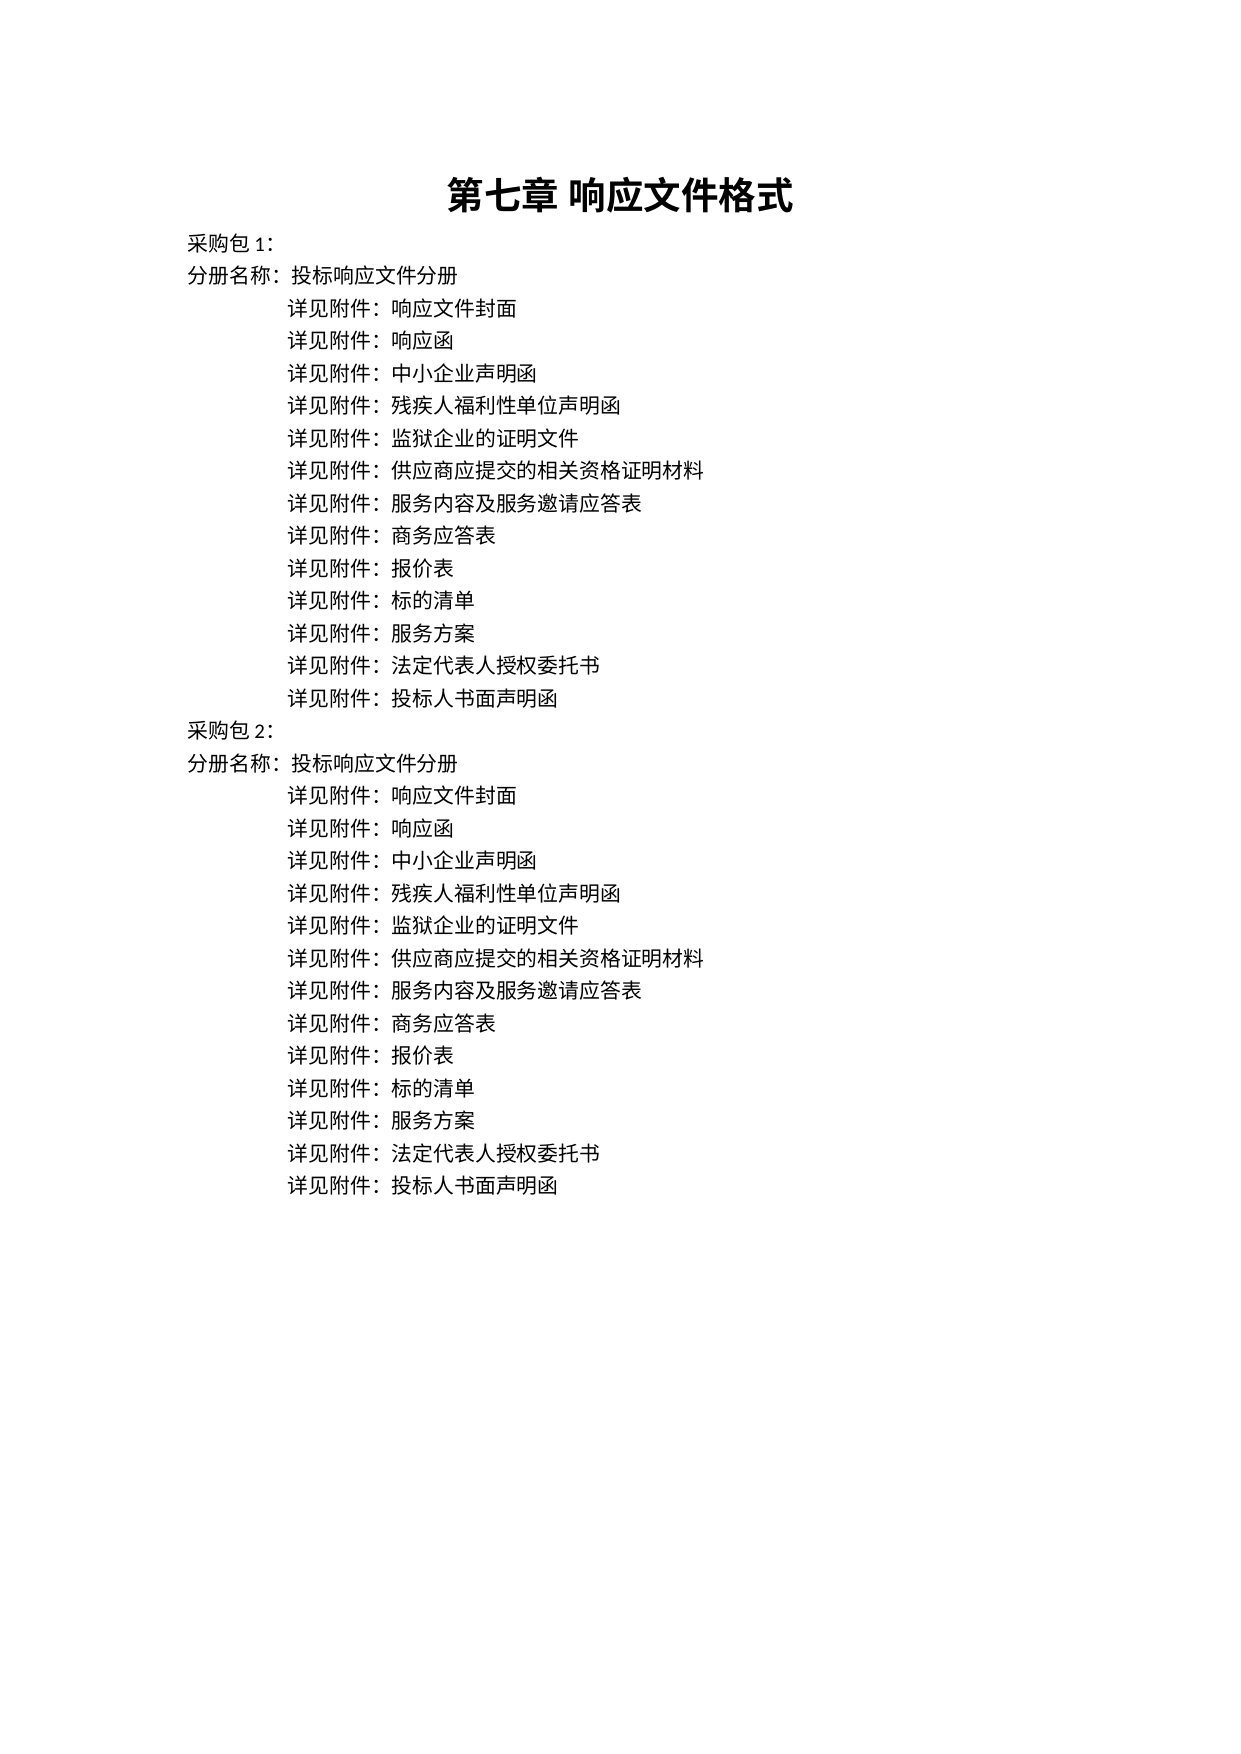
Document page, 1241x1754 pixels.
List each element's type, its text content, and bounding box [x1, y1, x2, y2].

text 详见附件：响应文件封面 [187, 292, 1053, 324]
text 详见附件：响应文件封面 [187, 779, 1053, 812]
text 详见附件：服务方案 [187, 617, 1053, 649]
text 分册名称：投标响应文件分册 [187, 259, 1053, 292]
text 详见附件：服务方案 [187, 1104, 1053, 1137]
text 详见附件：中小企业声明函 [187, 357, 1053, 389]
text 详见附件：残疾人福利性单位声明函 [187, 877, 1053, 909]
text 详见附件：供应商应提交的相关资格证明材料 [187, 942, 1053, 974]
text 详见附件：商务应答表 [187, 1007, 1053, 1039]
text 详见附件：供应商应提交的相关资格证明材料 [187, 454, 1053, 487]
text 详见附件：投标人书面声明函 [187, 1169, 1053, 1202]
text 详见附件：服务内容及服务邀请应答表 [187, 974, 1053, 1007]
text 详见附件：监狱企业的证明文件 [187, 422, 1053, 454]
text 详见附件：响应函 [187, 812, 1053, 844]
text 分册名称：投标响应文件分册 [187, 747, 1053, 779]
text 详见附件：投标人书面声明函 [187, 682, 1053, 714]
text 详见附件：残疾人福利性单位声明函 [187, 389, 1053, 422]
text 详见附件：商务应答表 [187, 519, 1053, 552]
text 详见附件：报价表 [187, 552, 1053, 584]
text 详见附件：监狱企业的证明文件 [187, 909, 1053, 942]
text 详见附件：法定代表人授权委托书 [187, 1137, 1053, 1169]
text 详见附件：法定代表人授权委托书 [187, 649, 1053, 682]
text 采购包1： [187, 227, 1053, 259]
text 第七章 响应文件格式 [187, 162, 1053, 227]
text 详见附件：响应函 [187, 324, 1053, 357]
text 详见附件：标的清单 [187, 584, 1053, 617]
text 采购包2： [187, 714, 1053, 747]
text 详见附件：服务内容及服务邀请应答表 [187, 487, 1053, 519]
text 详见附件：标的清单 [187, 1072, 1053, 1104]
text 详见附件：报价表 [187, 1039, 1053, 1072]
text 详见附件：中小企业声明函 [187, 844, 1053, 877]
